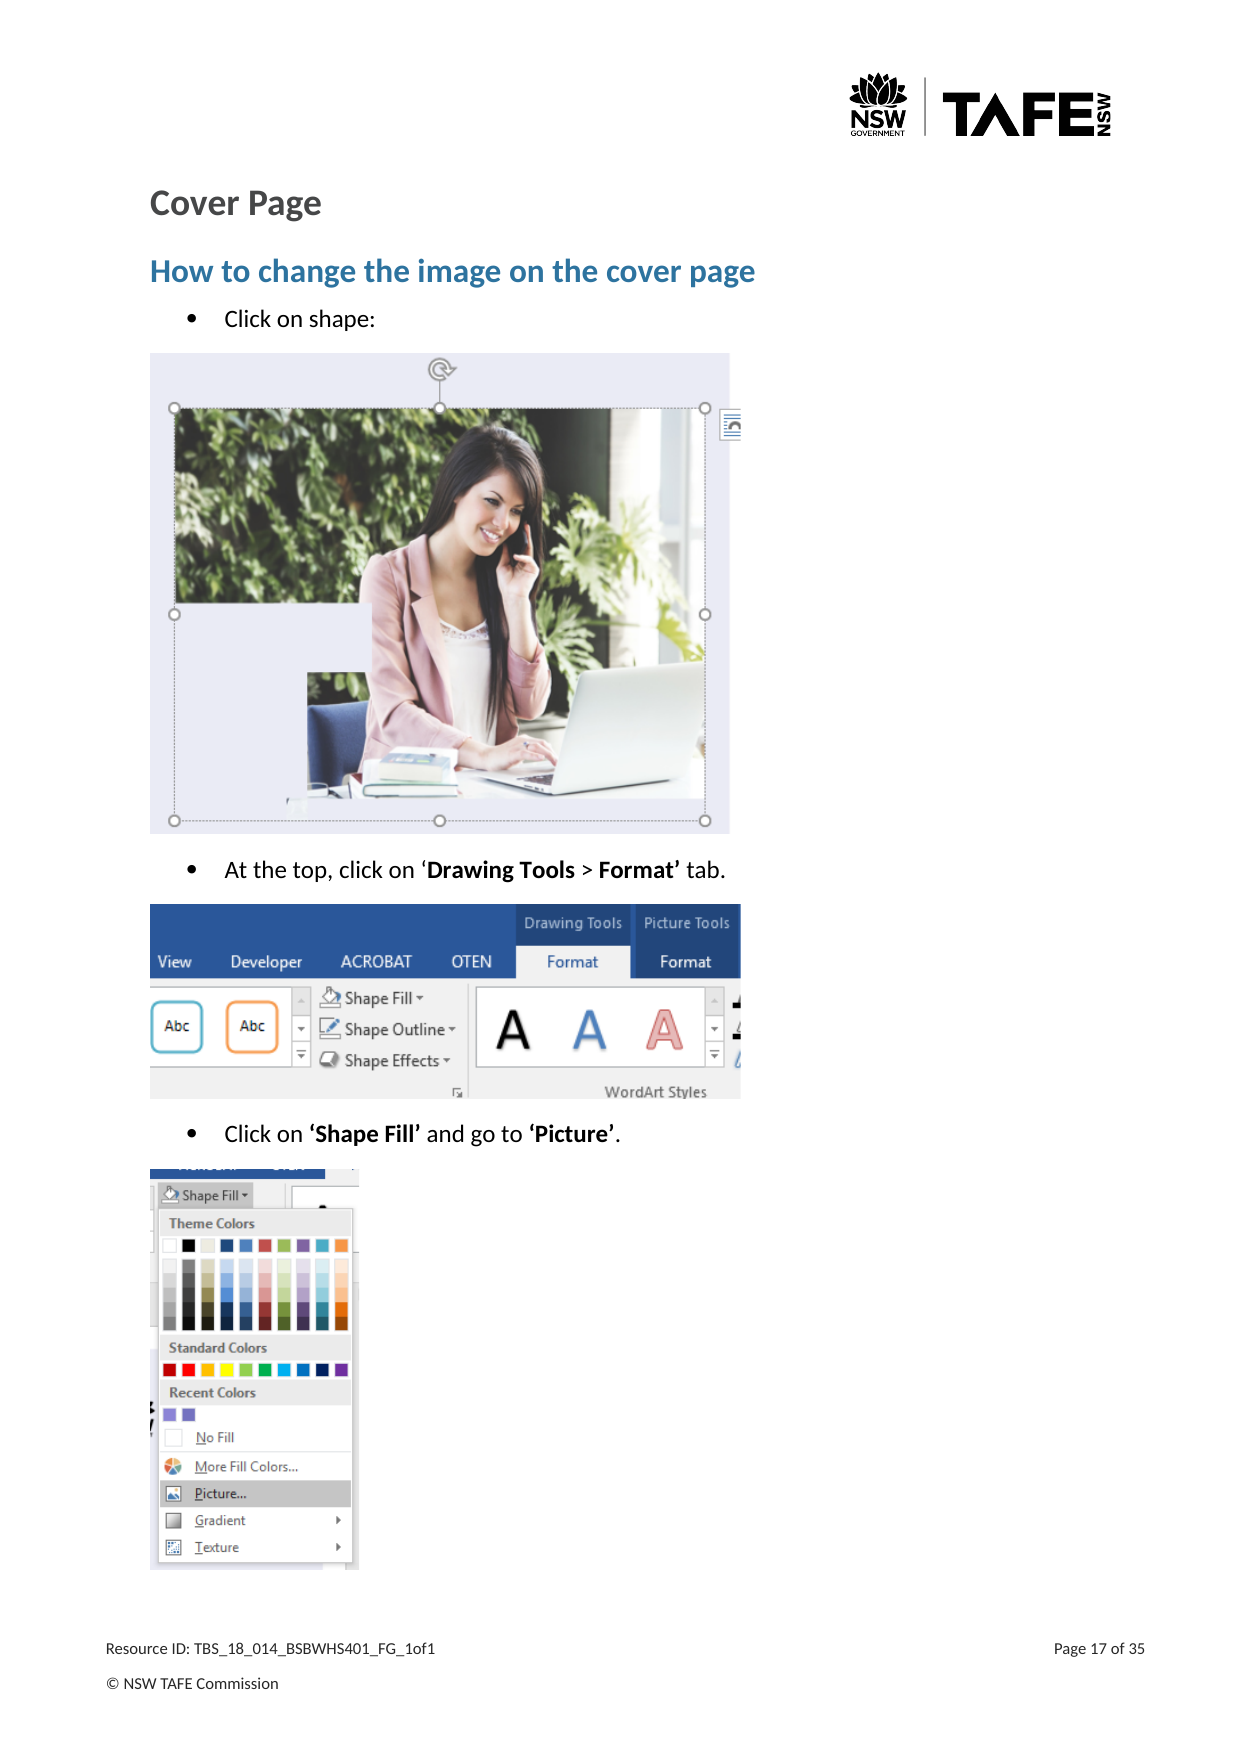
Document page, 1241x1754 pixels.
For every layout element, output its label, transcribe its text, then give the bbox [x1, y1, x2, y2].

picture [849, 71, 1111, 137]
list Click on shape: [187, 303, 1090, 334]
subtitle How to change the image on the cover page [150, 250, 1090, 291]
picture [150, 1169, 360, 1570]
subtitle Cover Page [150, 179, 1090, 225]
picture [150, 353, 741, 834]
picture [150, 904, 741, 1099]
list At the top, click on ‘Drawing Tools > Format’ tab. [187, 854, 1090, 884]
list Click on ‘Shape Fill’ and go to ‘Picture’. [187, 1118, 1090, 1149]
